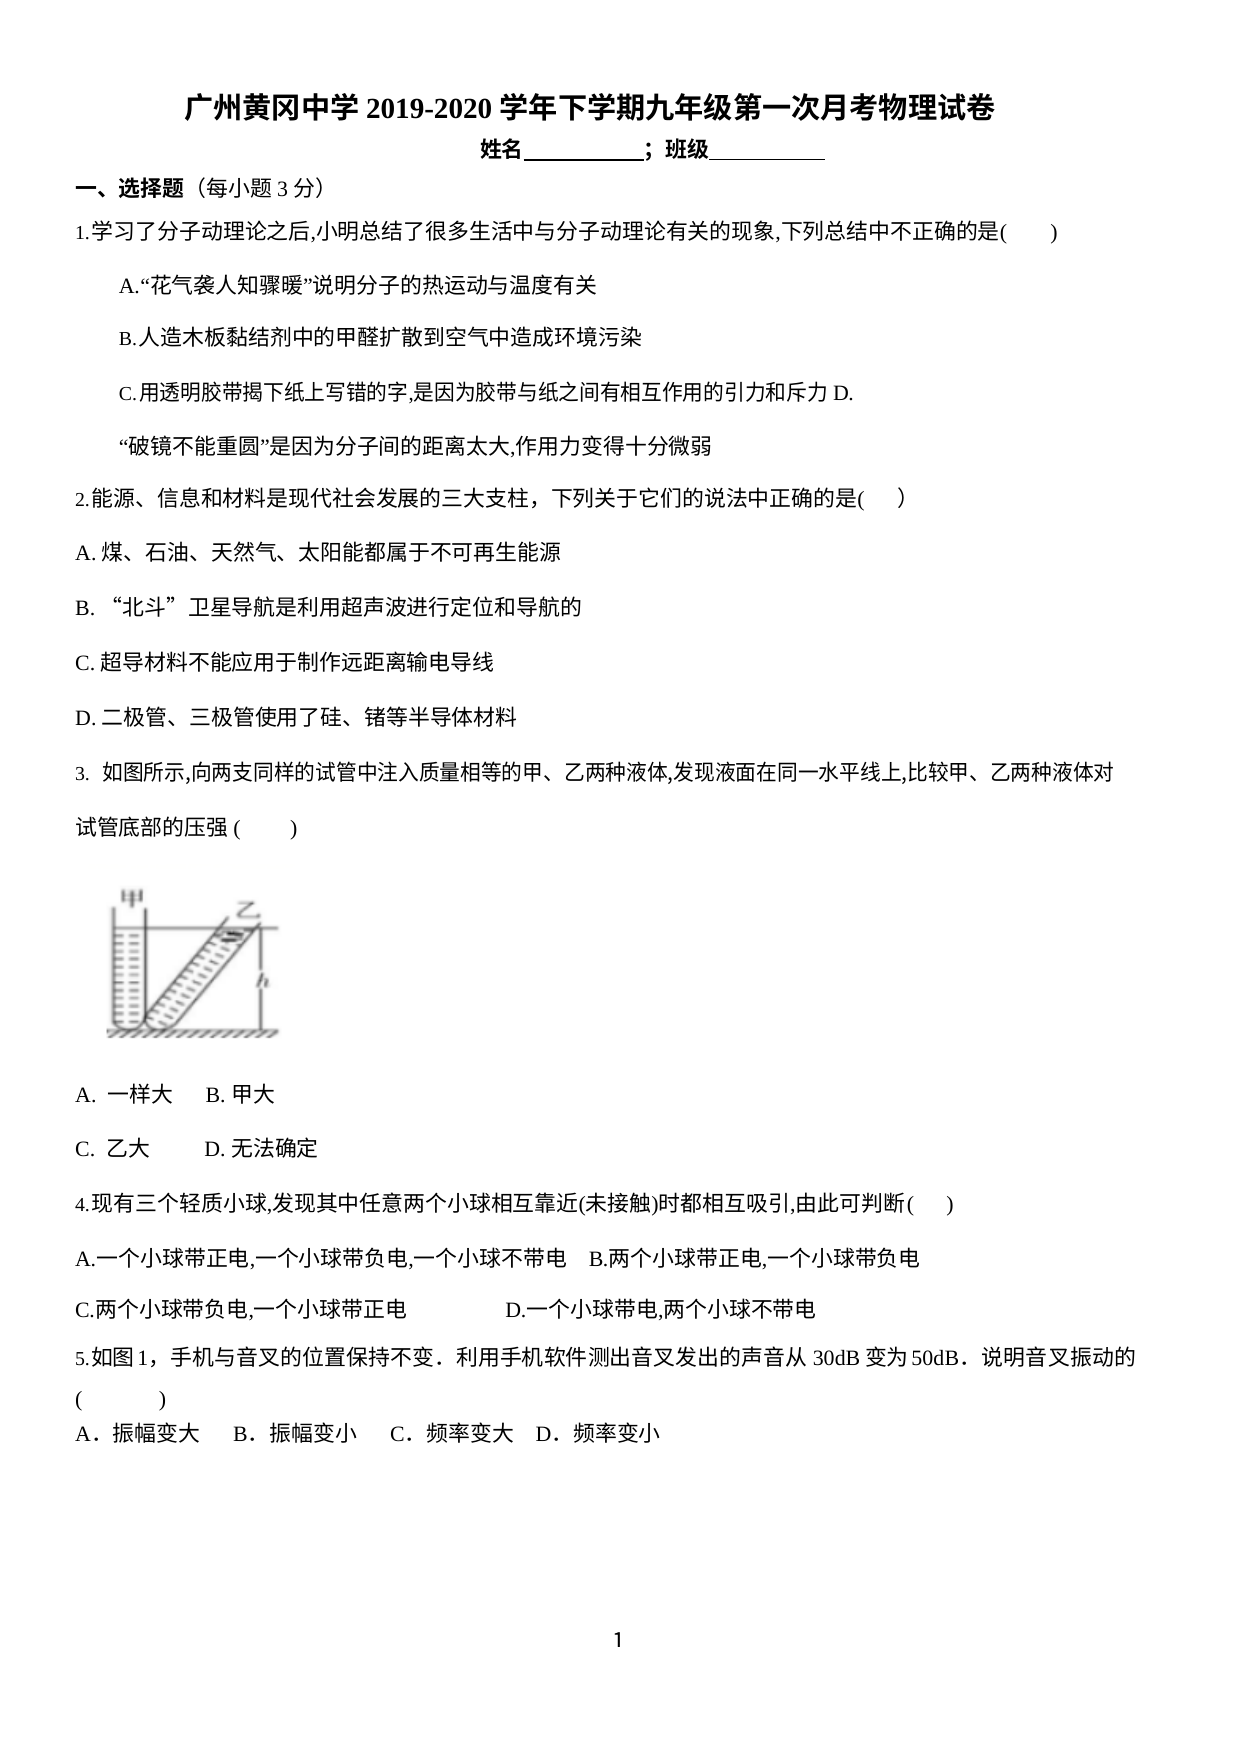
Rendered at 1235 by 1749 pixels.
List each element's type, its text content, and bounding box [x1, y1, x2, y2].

text 一、选择题（每小题 3 分） [75, 171, 1203, 202]
text 广州黄冈中学 2019-2020 学年下学期九年级第一次月考物理试卷 [184, 84, 1203, 127]
text ( ) [75, 1384, 1203, 1412]
list “北斗”卫星导航是利用超声波进行定位和导航的 [75, 590, 1203, 622]
list 用透明胶带揭下纸上写错的字,是因为胶带与纸之间有相互作用的引力和斥力 D.“破镜不能重圆”是因为分子间的距离太大,作用力变得十分微弱 [119, 374, 866, 461]
list 如图 1，手机与音叉的位置保持不变．利用手机软件测出音叉发出的声音从 30dB 变为 50dB．说明音叉振动的 [75, 1339, 1203, 1371]
list 能源、信息和材料是现代社会发展的三大支柱，下列关于它们的说法中正确的是( ） [75, 484, 1203, 512]
text C.两个小球带负电,一个小球带正电 D.一个小球带电,两个小球不带电 [75, 1296, 1203, 1323]
list 如图所示,向两支同样的试管中注入质量相等的甲、乙两种液体,发现液面在同一水平线上,比较甲、乙两种液体对 [75, 755, 1160, 787]
list 煤、石油、天然气、太阳能都属于不可再生能源 [75, 535, 1203, 567]
list 试管底部的压强 ( ) [75, 810, 1160, 842]
list 学习了分子动理论之后,小明总结了很多生活中与分子动理论有关的现象,下列总结中不正确的是( ) A.“花气袭人知骤暖”说明分子的热运动与温度有关 [75, 214, 1058, 300]
list 二极管、三极管使用了硅、锗等半导体材料 [75, 700, 1203, 732]
picture [88, 864, 296, 1057]
list 现有三个轻质小球,发现其中任意两个小球相互靠近(未接触)时都相互吸引,由此可判断( ) A.一个小球带正电,一个小球带负电,一个小球不带电 B.两个小球带正电,一个小球带负电 [75, 1186, 954, 1272]
list 超导材料不能应用于制作远距离输电导线 [75, 645, 1203, 677]
text C. 乙大 D. 无法确定 [75, 1131, 1203, 1163]
text A．振幅变大 B．振幅变小 C．频率变大 D．频率变小 [75, 1412, 1203, 1449]
list 人造木板黏结剂中的甲醛扩散到空气中造成环境污染 [119, 323, 1203, 351]
text A. 一样大 B. 甲大 [75, 1080, 1203, 1108]
subtitle 姓名 ；班级 [101, 132, 1203, 164]
